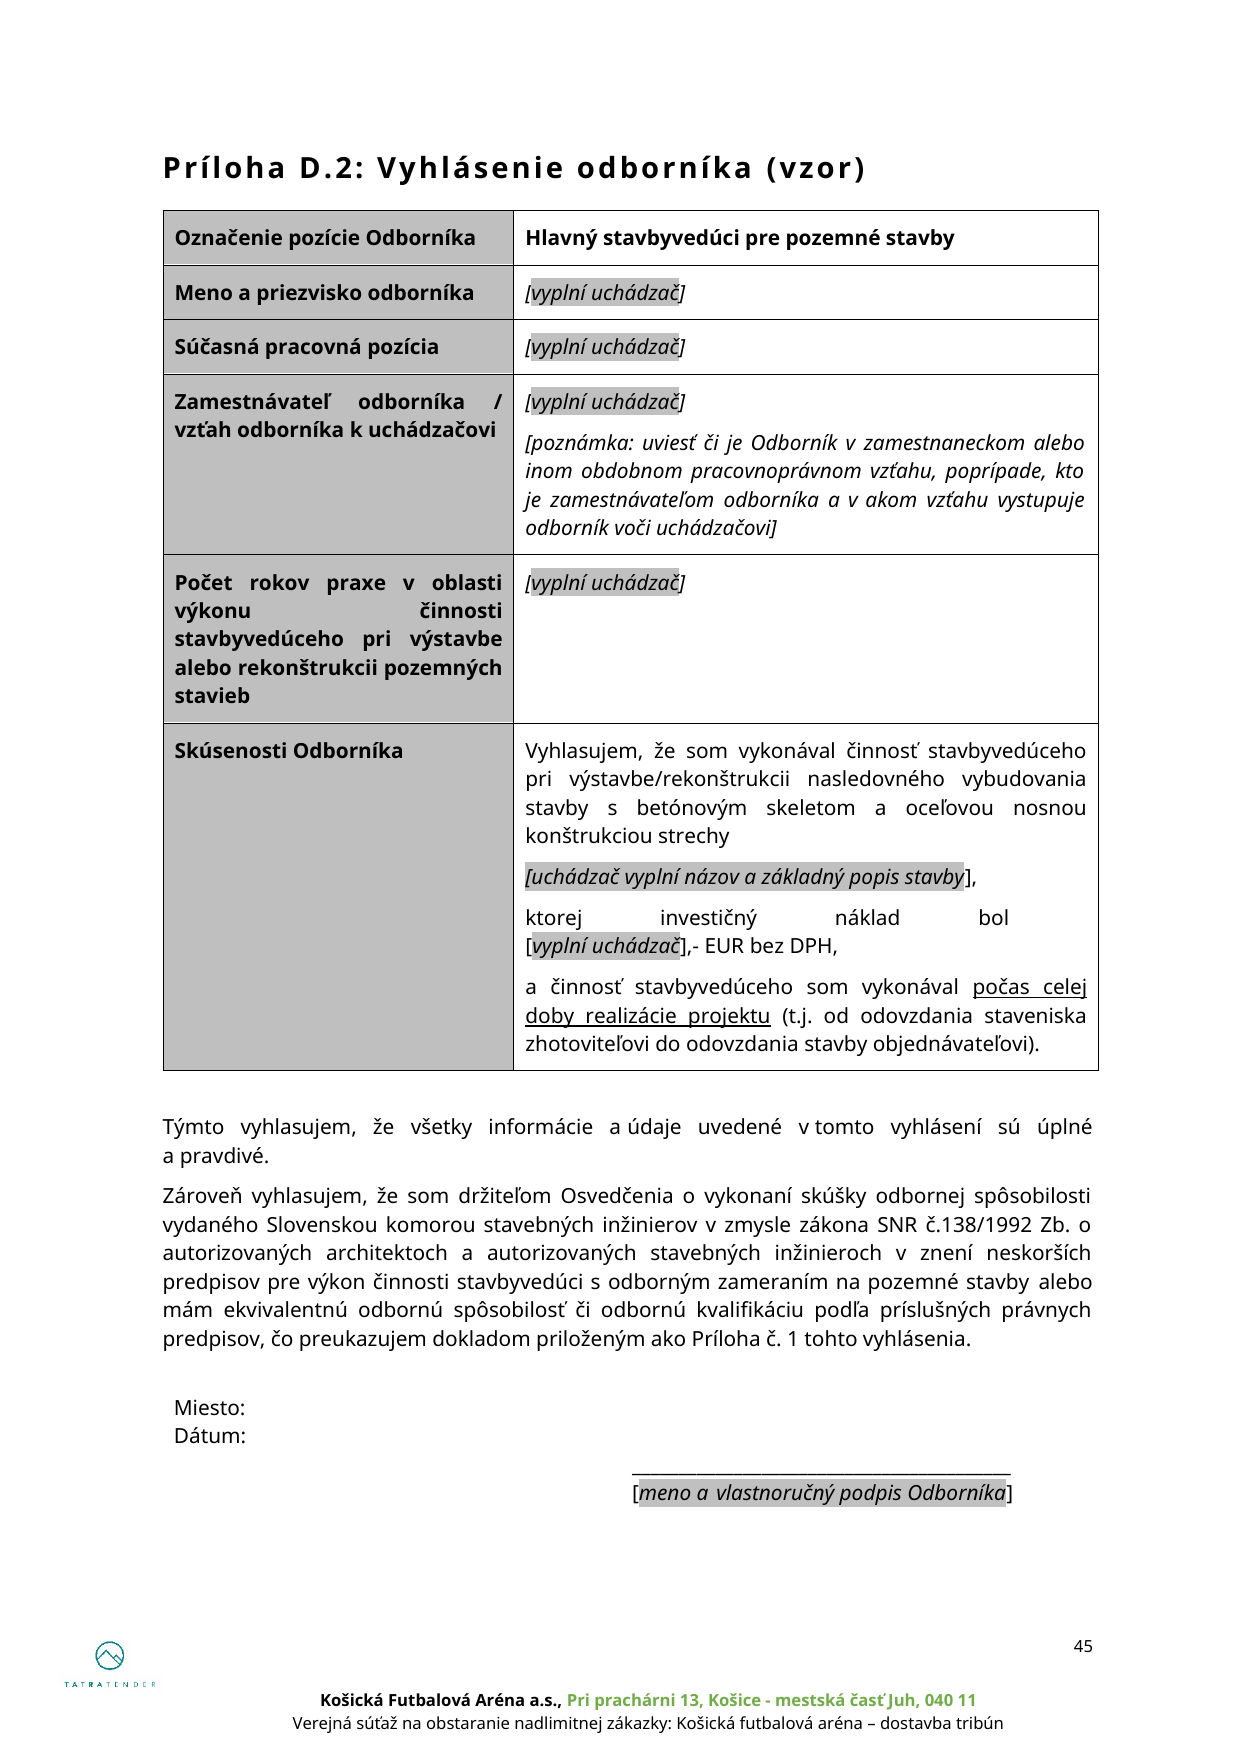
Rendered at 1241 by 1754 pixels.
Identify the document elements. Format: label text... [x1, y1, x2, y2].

picture [43, 1617, 176, 1711]
table_cell Vyhlasujem, že som vykonával činnosť stavbyvedúceho pri výstavbe/rekonštrukcii nasledovného vybudovania stavby s betónovým skeletom a oceľovou nosnou konštrukciou strechy [uchádzač vyplní názov a základný popis stavby], ktorej investičný náklad bol [vyplní uchádzač],- EUR bez DPH, a činnosť stavbyvedúceho som vykonával počas celej doby realizácie projektu (t.j. od odovzdania staveniska zhotoviteľovi do odovzdania stavby objednávateľovi). [514, 724, 1098, 1070]
table_cell Počet rokov praxe v oblasti výkonu činnosti stavbyvedúceho pri výstavbe alebo rekonštrukcii pozemných stavieb [164, 555, 513, 722]
table_header Označenie pozície Odborníka [164, 211, 513, 264]
table_cell Skúsenosti Odborníka [164, 724, 513, 1070]
text Zároveň vyhlasujem, že som držiteľom Osvedčenia o vykonaní skúšky odbornej spôsobilosti vydaného Slovenskou komorou stavebných inžinierov v zmysle zákona SNR č.138/1992 Zb. o autorizovaných architektoch a autorizovaných stavebných inžinieroch v znení neskorších predpisov pre výkon činnosti stavbyvedúci s odborným zameraním na pozemné stavby alebo mám ekvivalentnú odbornú spôsobilosť či odbornú kvalifikáciu podľa príslušných právnych predpisov, čo preukazujem dokladom priloženým ako Príloha č. 1 tohto vyhlásenia. [162, 1182, 1093, 1352]
text Týmto vyhlasujem, že všetky informácie a údaje uvedené v tomto vyhlásení sú úplné a pravdivé. [162, 1112, 1093, 1169]
table_cell Zamestnávateľ odborníka / vzťah odborníka k uchádzačovi [164, 375, 513, 554]
table_cell [vyplní uchádzač] [514, 320, 1098, 373]
text Príloha D.2: Vyhlásenie odborníka (vzor) [162, 148, 1093, 187]
table_header Miesto: Dátum: [163, 1393, 621, 1535]
table_cell [vyplní uchádzač] [514, 555, 1098, 722]
table_cell Meno a priezvisko odborníka [164, 266, 513, 319]
table_cell Súčasná pracovná pozícia [164, 320, 513, 373]
table_header Hlavný stavbyvedúci pre pozemné stavby [514, 211, 1098, 264]
table_cell [vyplní uchádzač] [514, 266, 1098, 319]
table_cell [vyplní uchádzač] [poznámka: uviesť či je Odborník v zamestnaneckom alebo inom obdobnom pracovnoprávnom vzťahu, poprípade, kto je zamestnávateľom odborníka a v akom vzťahu vystupuje odborník voči uchádzačovi] [514, 375, 1098, 554]
table_header _________________________________________ [meno a vlastnoručný podpis Odborníka] [621, 1393, 1092, 1535]
